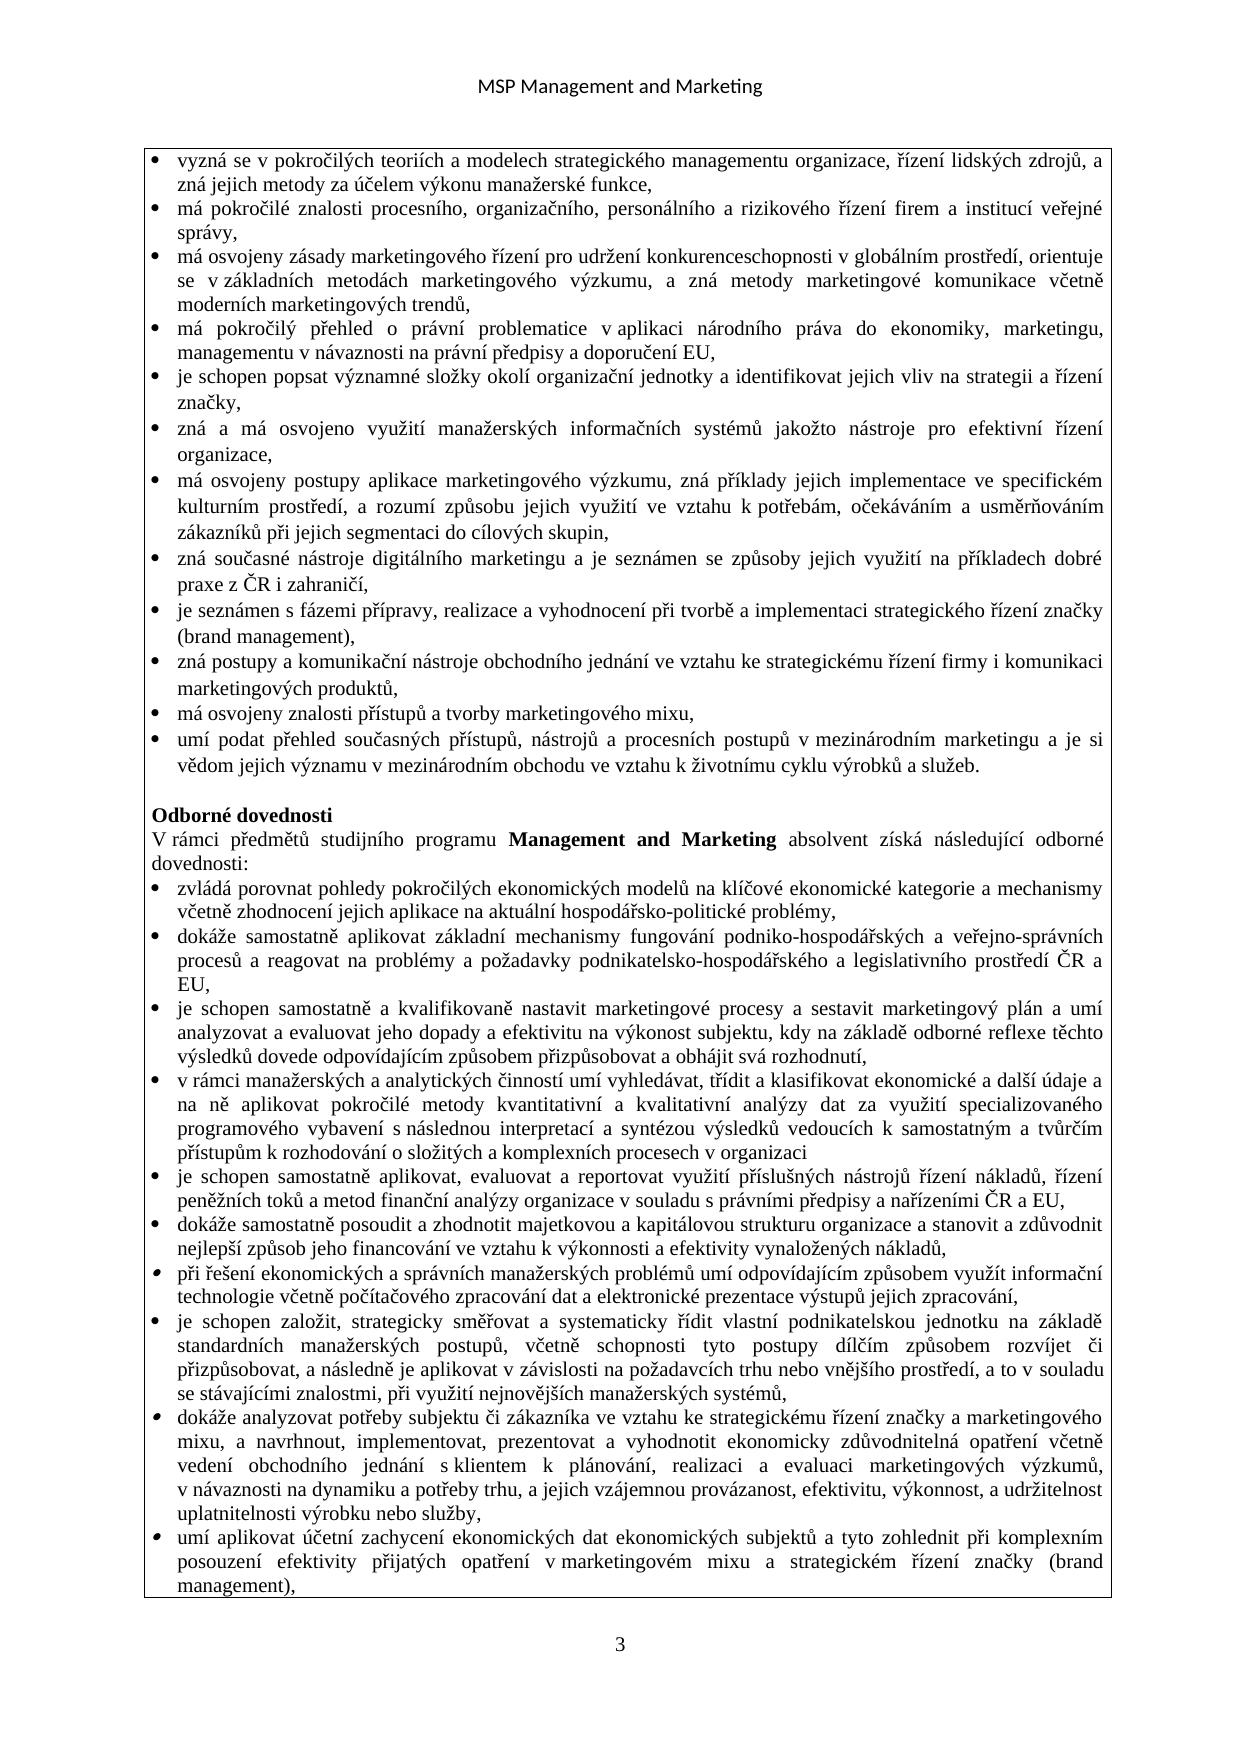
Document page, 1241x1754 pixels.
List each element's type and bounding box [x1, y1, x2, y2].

table_cell [145, 149, 1111, 1597]
